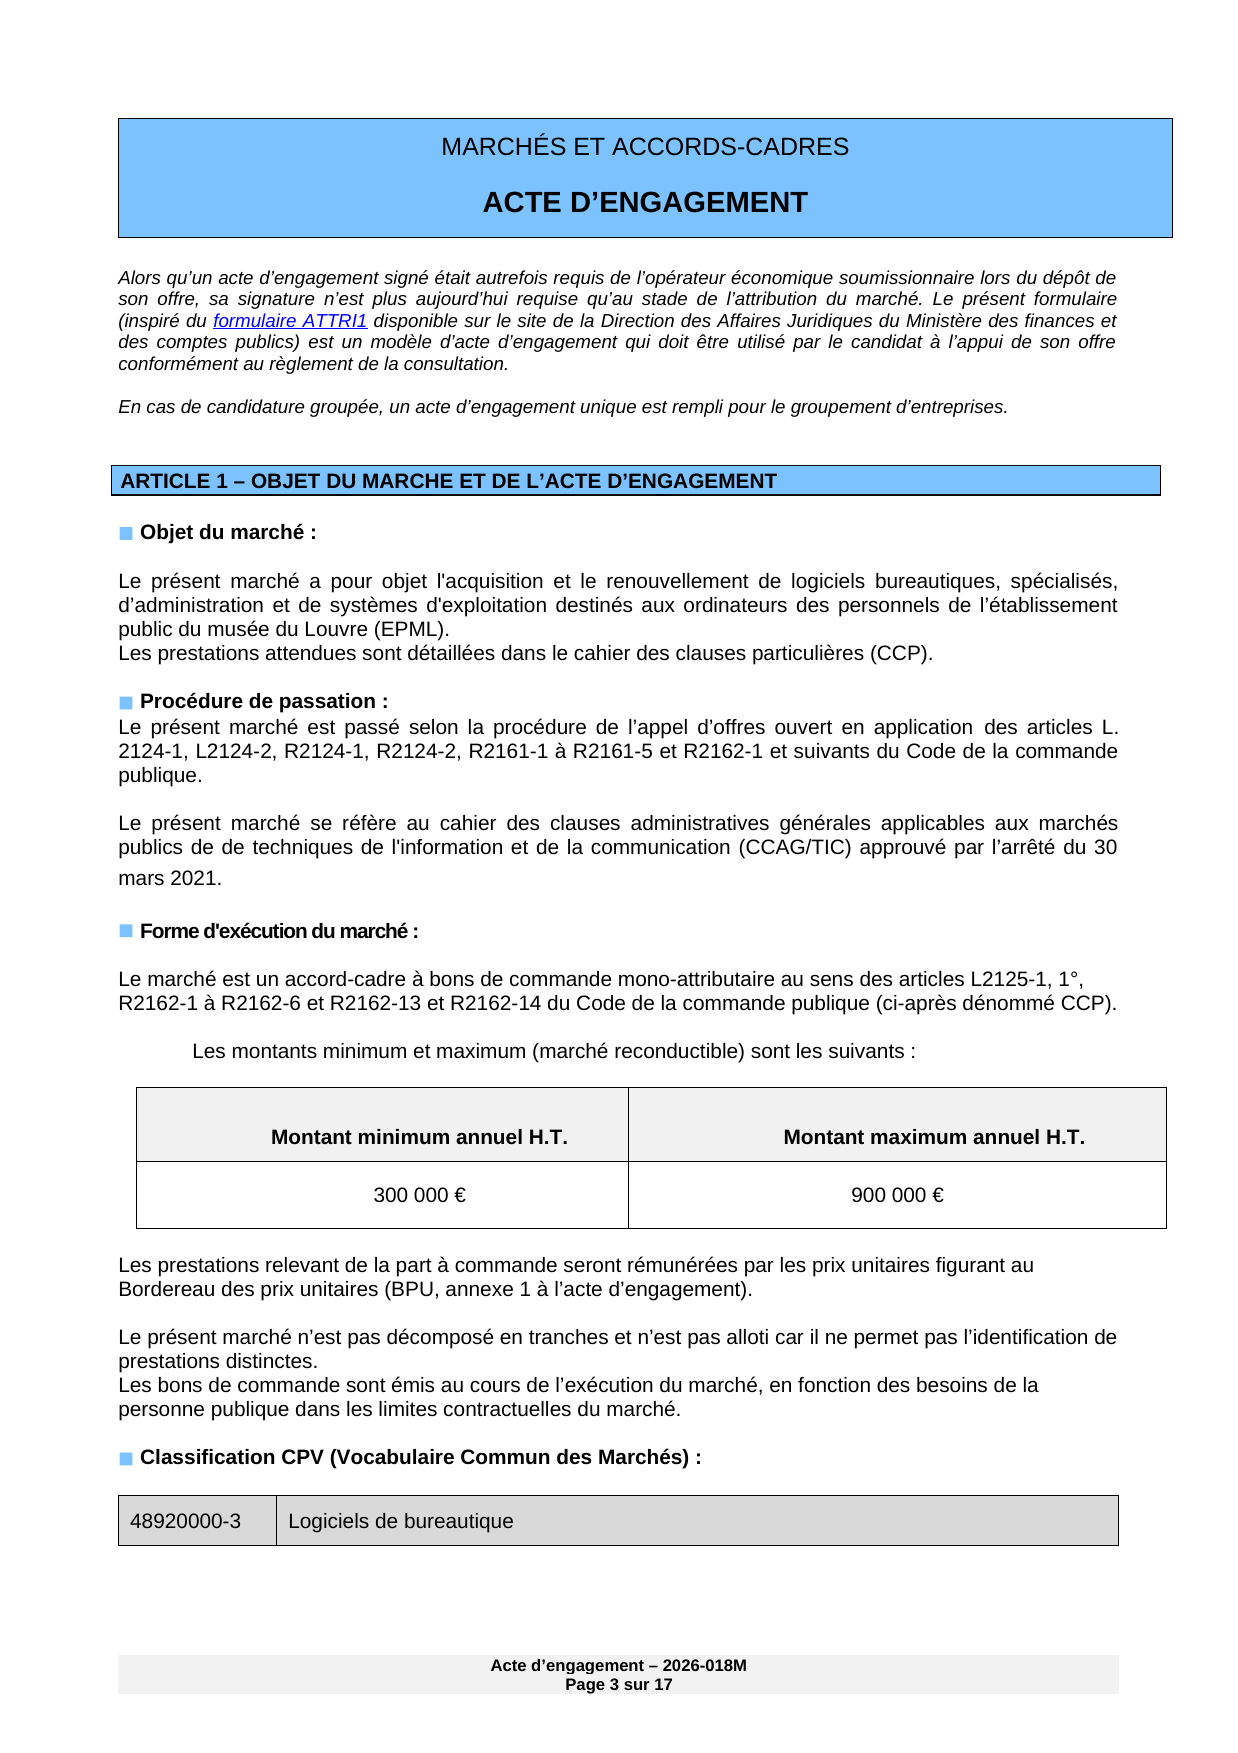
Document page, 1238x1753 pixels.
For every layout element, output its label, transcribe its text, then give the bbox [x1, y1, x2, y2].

text Le présent marché n’est pas décomposé en tranches et n’est pas alloti car il ne permet pas l’identification de prestations distinctes. [118, 1325, 1119, 1373]
text Le marché est un accord-cadre à bons de commande mono-attributaire au sens des articles L2125-1, 1°, R2162-1 à R2162-6 et R2162-13 et R2162-14 du Code de la commande publique (ci-après dénommé CCP). [118, 967, 1119, 1015]
text Les bons de commande sont émis au cours de l’exécution du marché, en fonction des besoins de la personne publique dans les limites contractuelles du marché. [118, 1373, 1119, 1421]
text Les montants minimum et maximum (marché reconductible) sont les suivants : [118, 1039, 1119, 1063]
subtitle ARTICLE 1 – OBJET DU MARCHE ET DE L’ACTE D’ENGAGEMENT [112, 466, 1160, 494]
text Les prestations attendues sont détaillées dans le cahier des clauses particulières (CCP). [118, 641, 1119, 665]
table_header MARCHéS ET ACCORDS-CADRES ACTE D’ENGAGEMENT [119, 119, 1172, 237]
table_cell 900 000 € [629, 1162, 1166, 1228]
text Les prestations relevant de la part à commande seront rémunérées par les prix unitaires figurant au Bordereau des prix unitaires (BPU, annexe 1 à l’acte d’engagement). [118, 1253, 1119, 1301]
text Alors qu’un acte d’engagement signé était autrefois requis de l’opérateur économique soumissionnaire lors du dépôt de son offre, sa signature n’est plus aujourd’hui requise qu’au stade de l’attribution du marché. Le présent formulaire (inspiré du formulaire ATTRI1 disponible sur le site de la Direction des Affaires Juridiques du Ministère des finances et des comptes publics) est un modèle d’acte d’engagement qui doit être utilisé par le candidat à l’appui de son offre conformément au règlement de la consultation. [118, 266, 1119, 374]
text Le présent marché est passé selon la procédure de l’appel d’offres ouvert en application des articles L. 2124-1, L2124-2, R2124-1, R2124-2, R2161-1 à R2161-5 et R2162-1 et suivants du Code de la commande publique. [118, 715, 1119, 787]
table_header Montant minimum annuel H.T. [137, 1088, 628, 1161]
table_cell 300 000 € [137, 1162, 628, 1228]
table_header Logiciels de bureautique [277, 1496, 1118, 1545]
text En cas de candidature groupée, un acte d’engagement unique est rempli pour le groupement d’entreprises. [118, 396, 1119, 417]
text Objet du marché : [118, 519, 1119, 545]
text Forme d'exécution du marché : [118, 917, 1119, 943]
table_header Montant maximum annuel H.T. [629, 1088, 1166, 1161]
text Procédure de passation : [118, 689, 1119, 715]
text Le présent marché se réfère au cahier des clauses administratives générales applicables aux marchés publics de de techniques de l'information et de la communication (CCAG/TIC) approuvé par l’arrêté du 30 mars 2021. [118, 811, 1119, 893]
text Classification CPV (Vocabulaire Commun des Marchés) : [118, 1445, 1119, 1471]
text Le présent marché a pour objet l'acquisition et le renouvellement de logiciels bureautiques, spécialisés, d’administration et de systèmes d'exploitation destinés aux ordinateurs des personnels de l’établissement public du musée du Louvre (EPML). [118, 569, 1119, 641]
table_header 48920000-3 [119, 1496, 276, 1545]
